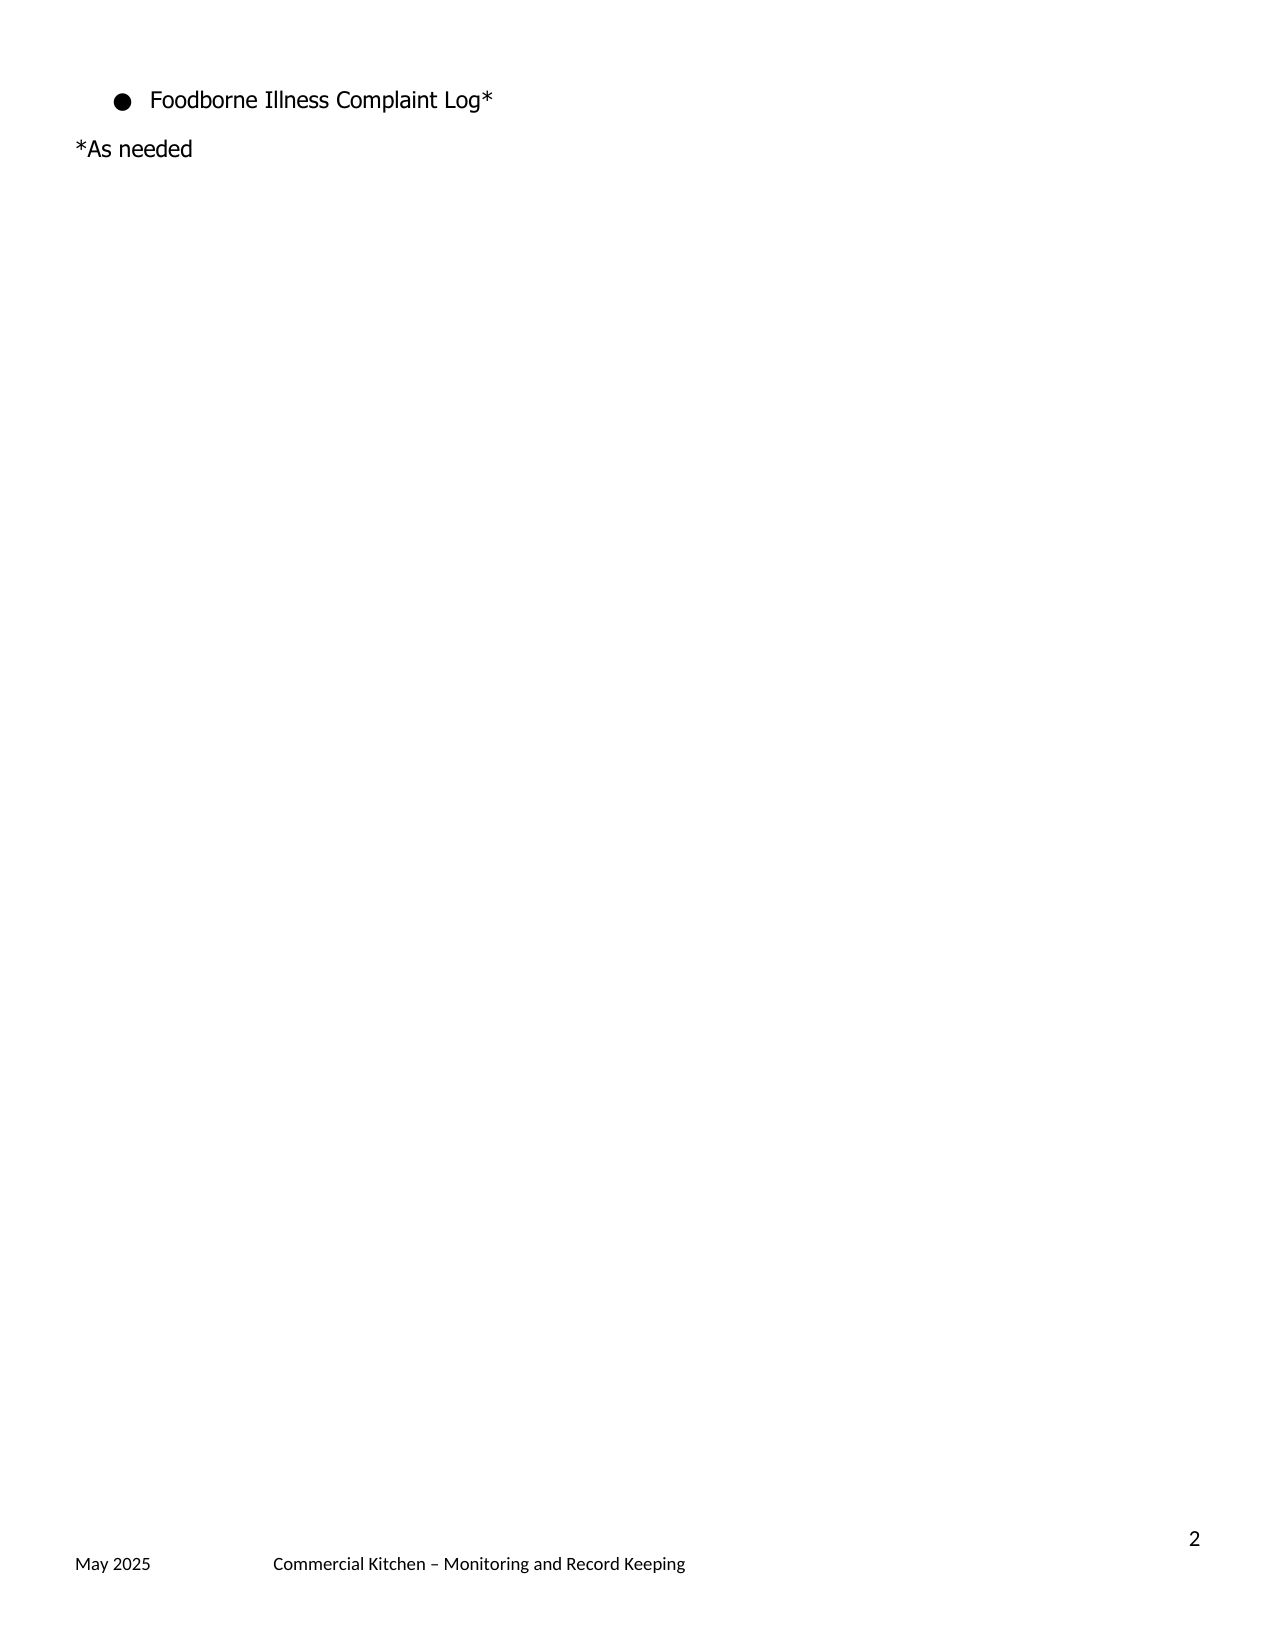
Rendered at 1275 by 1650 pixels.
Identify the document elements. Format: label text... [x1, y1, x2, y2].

list Foodborne Illness Complaint Log* [112, 75, 1200, 122]
text *As needed [75, 134, 1200, 162]
